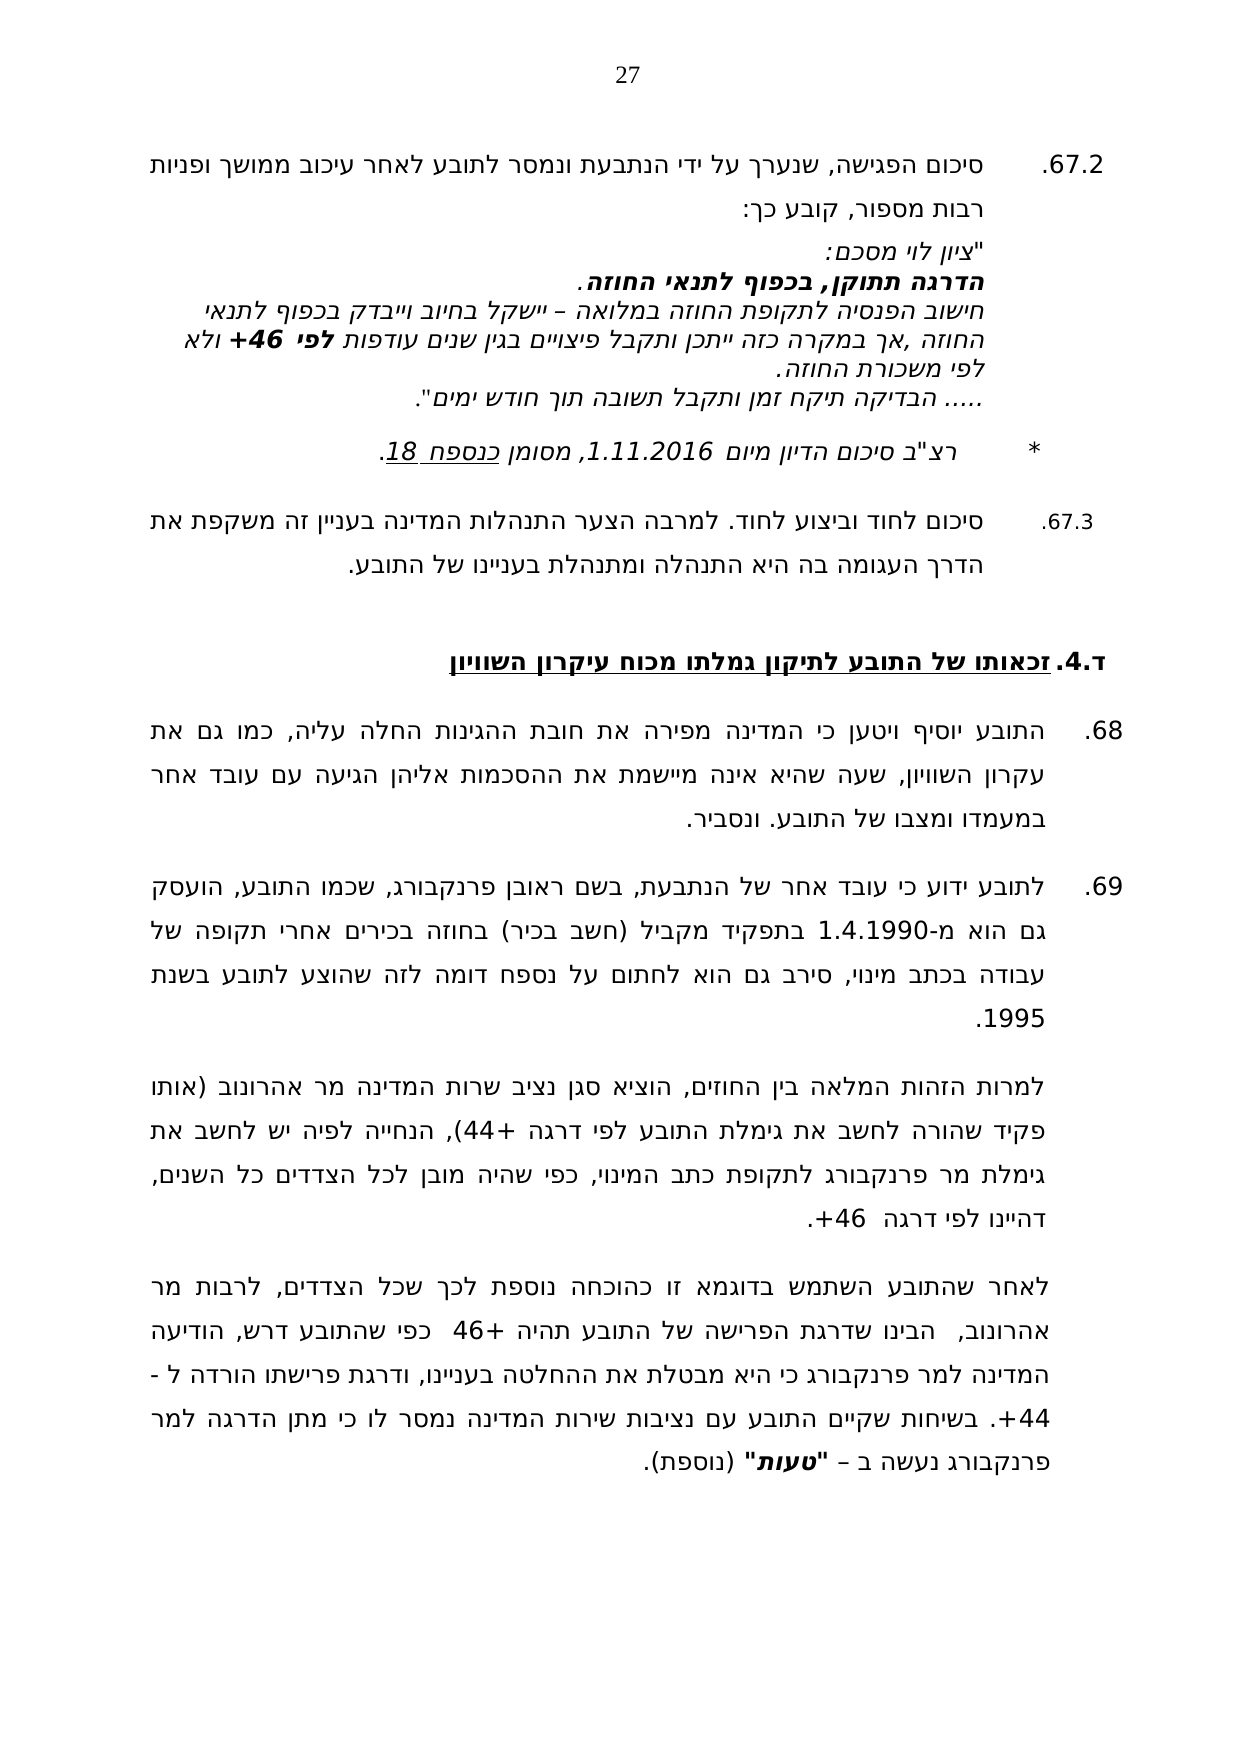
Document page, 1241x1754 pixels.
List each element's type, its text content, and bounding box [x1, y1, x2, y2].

list סיכום הפגישה, שנערך על ידי הנתבעת ונמסר לתובע לאחר עיכוב ממושך ופניות רבות מספור, קובע כך: [150, 150, 1041, 223]
list התובע יוסיף ויטען כי המדינה מפירה את חובת ההגינות החלה עליה, כמו גם את עקרון השוויון, שעה שהיא אינה מיישמת את ההסכמות אליהן הגיעה עם עובד אחר במעמדו ומצבו של התובע. ונסביר. [150, 716, 1084, 833]
text חישוב הפנסיה לתקופת החוזה במלואה – יישקל בחיוב וייבדק בכפוף לתנאי החוזה ,אך במקרה כזה ייתכן ותקבל פיצויים בגין שנים עודפות לפי 46+ ולא לפי משכורת החוזה. [150, 296, 984, 383]
text הדרגה תתוקן, בכפוף לתנאי החוזה. [150, 267, 984, 296]
text "ציון לוי מסכם: [150, 237, 984, 267]
text * רצ"ב סיכום הדיון מיום 1.11.2016, מסומן כנספח 18. [187, 438, 1041, 467]
list סיכום לחוד וביצוע לחוד. למרבה הצער התנהלות המדינה בעניין זה משקפת את הדרך העגומה בה היא התנהלה ומתנהלת בעניינו של התובע. [150, 506, 1041, 579]
list לתובע ידוע כי עובד אחר של הנתבעת, בשם ראובן פרנקבורג, שכמו התובע, הועסק גם הוא מ-1.4.1990 בתפקיד מקביל (חשב בכיר) בחוזה בכירים אחרי תקופה של עבודה בכתב מינוי, סירב גם הוא לחתום על נספח דומה לזה שהוצע לתובע בשנת 1995. [150, 873, 1084, 1033]
text לאחר שהתובע השתמש בדוגמא זו כהוכחה נוספת לכך שכל הצדדים, לרבות מר אהרונוב, הבינו שדרגת הפרישה של התובע תהיה +46 כפי שהתובע דרש, הודיעה המדינה למר פרנקבורג כי היא מבטלת את ההחלטה בעניינו, ודרגת פרישתו הורדה ל - 44+. בשיחות שקיים התובע עם נציבות שירות המדינה נמסר לו כי מתן הדרגה למר פרנקבורג נעשה ב – "טעות" (נוספת). [150, 1273, 1051, 1477]
subtitle זכאותו של התובע לתיקון גמלתו מכוח עיקרון השוויון [150, 648, 1081, 677]
text למרות הזהות המלאה בין החוזים, הוציא סגן נציב שרות המדינה מר אהרונוב (אותו פקיד שהורה לחשב את גימלת התובע לפי דרגה +44), הנחייה לפיה יש לחשב את גימלת מר פרנקבורג לתקופת כתב המינוי, כפי שהיה מובן לכל הצדדים כל השנים, דהיינו לפי דרגה 46+. [150, 1073, 1046, 1233]
text ..... הבדיקה תיקח זמן ותקבל תשובה תוך חודש ימים". [150, 383, 984, 413]
